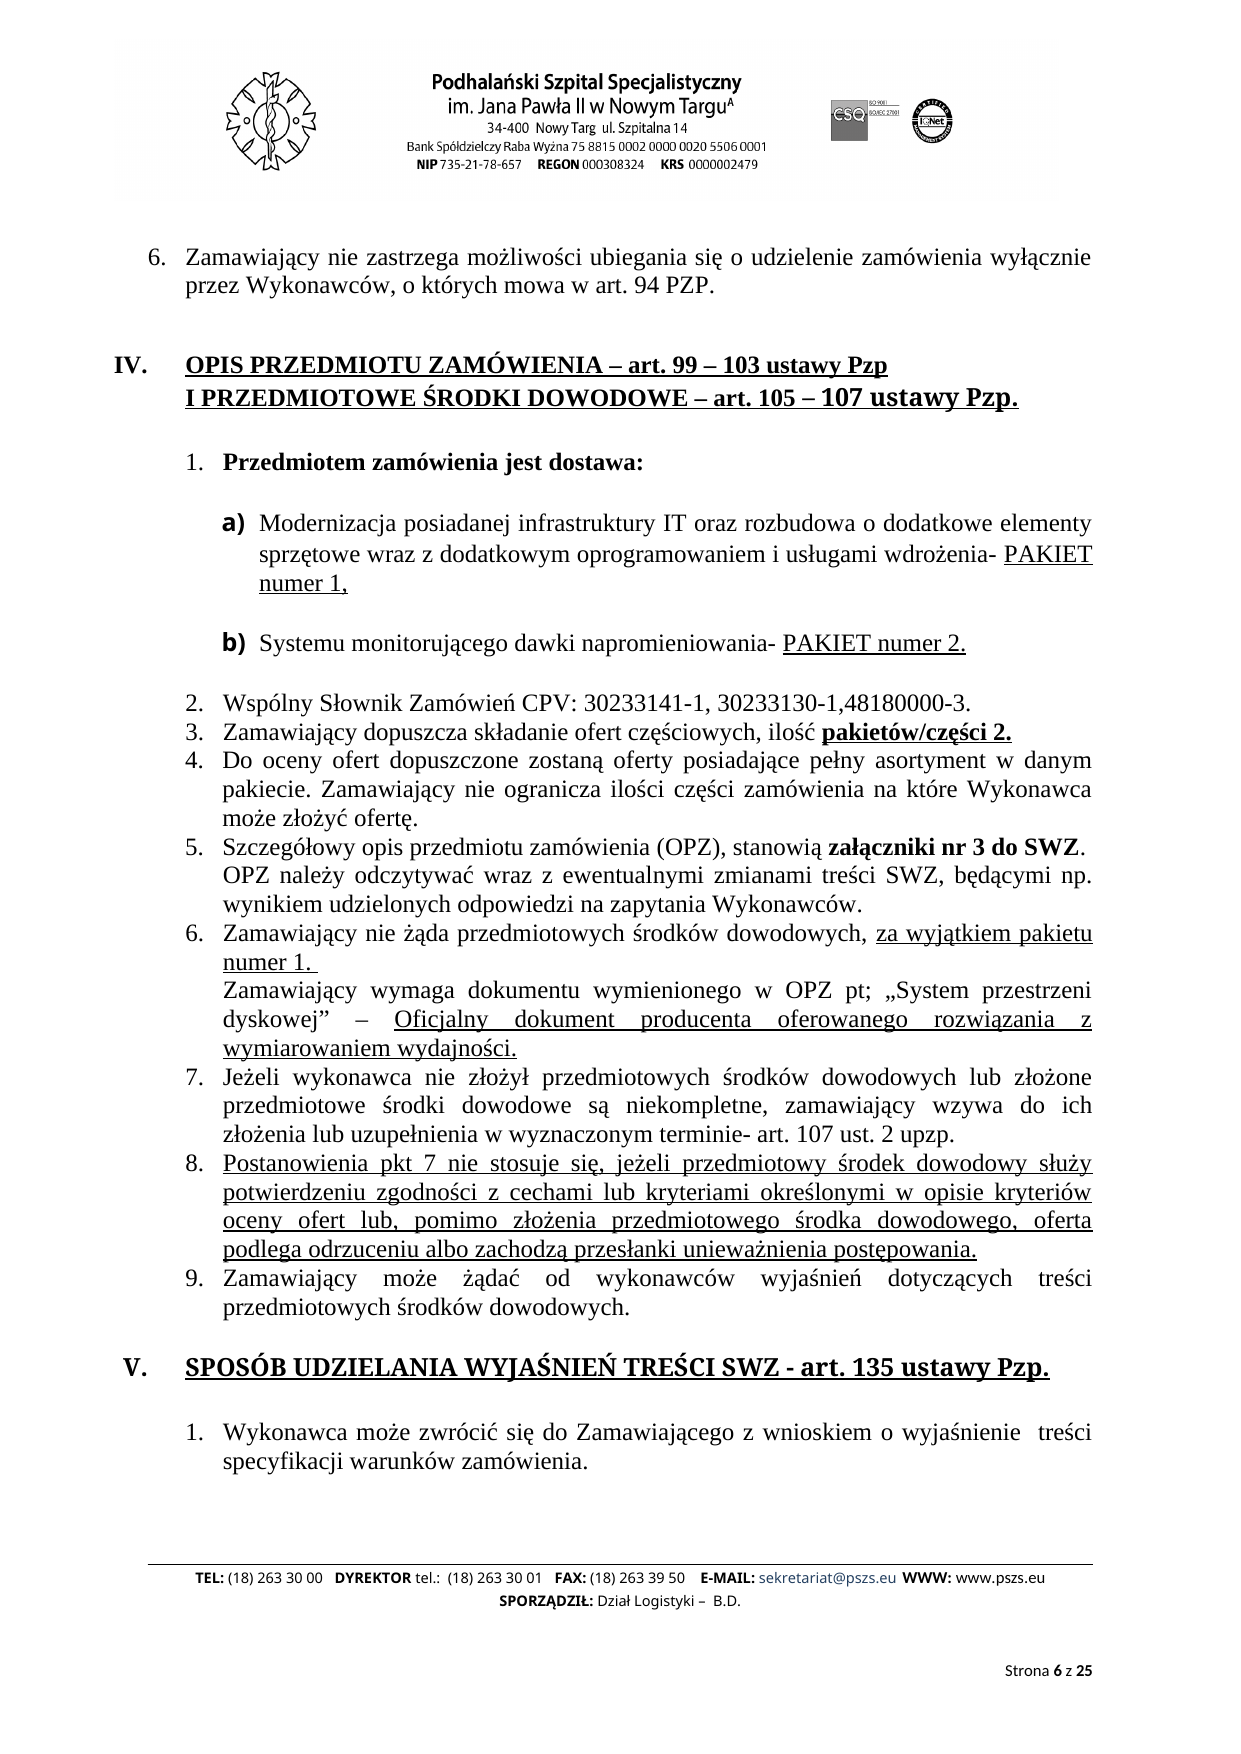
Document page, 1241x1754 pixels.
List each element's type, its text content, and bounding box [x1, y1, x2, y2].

list Wspólny Słownik Zamówień CPV: 30233141-1, 30233130-1,48180000-3. [185, 688, 1093, 717]
list OPIS PRZEDMIOTU ZAMÓWIENIA – art. 99 – 103 ustawy Pzp [148, 350, 1093, 379]
list Zamawiający nie zastrzega możliwości ubiegania się o udzielenie zamówienia wyłącznie przez Wykonawców, o których mowa w art. 94 PZP. [148, 242, 1093, 299]
picture [114, 39, 1060, 201]
list Wykonawca może zwrócić się do Zamawiającego z wnioskiem o wyjaśnienie treści specyfikacji warunków zamówienia. [185, 1417, 1093, 1475]
list Zamawiający wymaga dokumentu wymienionego w OPZ pt; „System przestrzeni dyskowej” – Oficjalny dokument producenta oferowanego rozwiązania z wymiarowaniem wydajności. [223, 975, 1093, 1062]
list Przedmiotem zamówienia jest dostawa: [185, 447, 1093, 476]
subtitle SPOSÓB UDZIELANIA WYJAŚNIEŃ TREŚCI SWZ - art. 135 ustawy Pzp. [148, 1349, 1093, 1383]
list Do oceny ofert dopuszczone zostaną oferty posiadające pełny asortyment w danym pakiecie. Zamawiający nie ogranicza ilości części zamówienia na które Wykonawca może złożyć ofertę. [185, 745, 1093, 832]
list Zamawiający nie żąda przedmiotowych środków dowodowych, za wyjątkiem pakietu numer 1. [185, 918, 1093, 975]
list Zamawiający może żądać od wykonawców wyjaśnień dotyczących treści przedmiotowych środków dowodowych. [185, 1263, 1093, 1320]
list Szczegółowy opis przedmiotu zamówienia (OPZ), stanowią załączniki nr 3 do SWZ. [185, 832, 1093, 860]
list Zamawiający dopuszcza składanie ofert częściowych, ilość pakietów/części 2. [185, 717, 1093, 745]
list Postanowienia pkt 7 nie stosuje się, jeżeli przedmiotowy środek dowodowy służy potwierdzeniu zgodności z cechami lub kryteriami określonymi w opisie kryteriów oceny ofert lub, pomimo złożenia przedmiotowego środka dowodowego, oferta podlega odrzuceniu albo zachodzą przesłanki unieważnienia postępowania. [185, 1148, 1093, 1263]
list Jeżeli wykonawca nie złożył przedmiotowych środków dowodowych lub złożone przedmiotowe środki dowodowe są niekompletne, zamawiający wzywa do ich złożenia lub uzupełnienia w wyznaczonym terminie- art. 107 ust. 2 upzp. [185, 1062, 1093, 1148]
list OPZ należy odczytywać wraz z ewentualnymi zmianami treści SWZ, będącymi np. wynikiem udzielonych odpowiedzi na zapytania Wykonawców. [223, 860, 1093, 918]
list Systemu monitorującego dawki napromieniowania- PAKIET numer 2. [221, 625, 1093, 659]
list Modernizacja posiadanej infrastruktury IT oraz rozbudowa o dodatkowe elementy sprzętowe wraz z dodatkowym oprogramowaniem i usługami wdrożenia- PAKIET numer 1, [221, 505, 1093, 596]
list I PRZEDMIOTOWE ŚRODKI DOWODOWE – art. 105 – 107 ustawy Pzp. [185, 379, 1093, 413]
